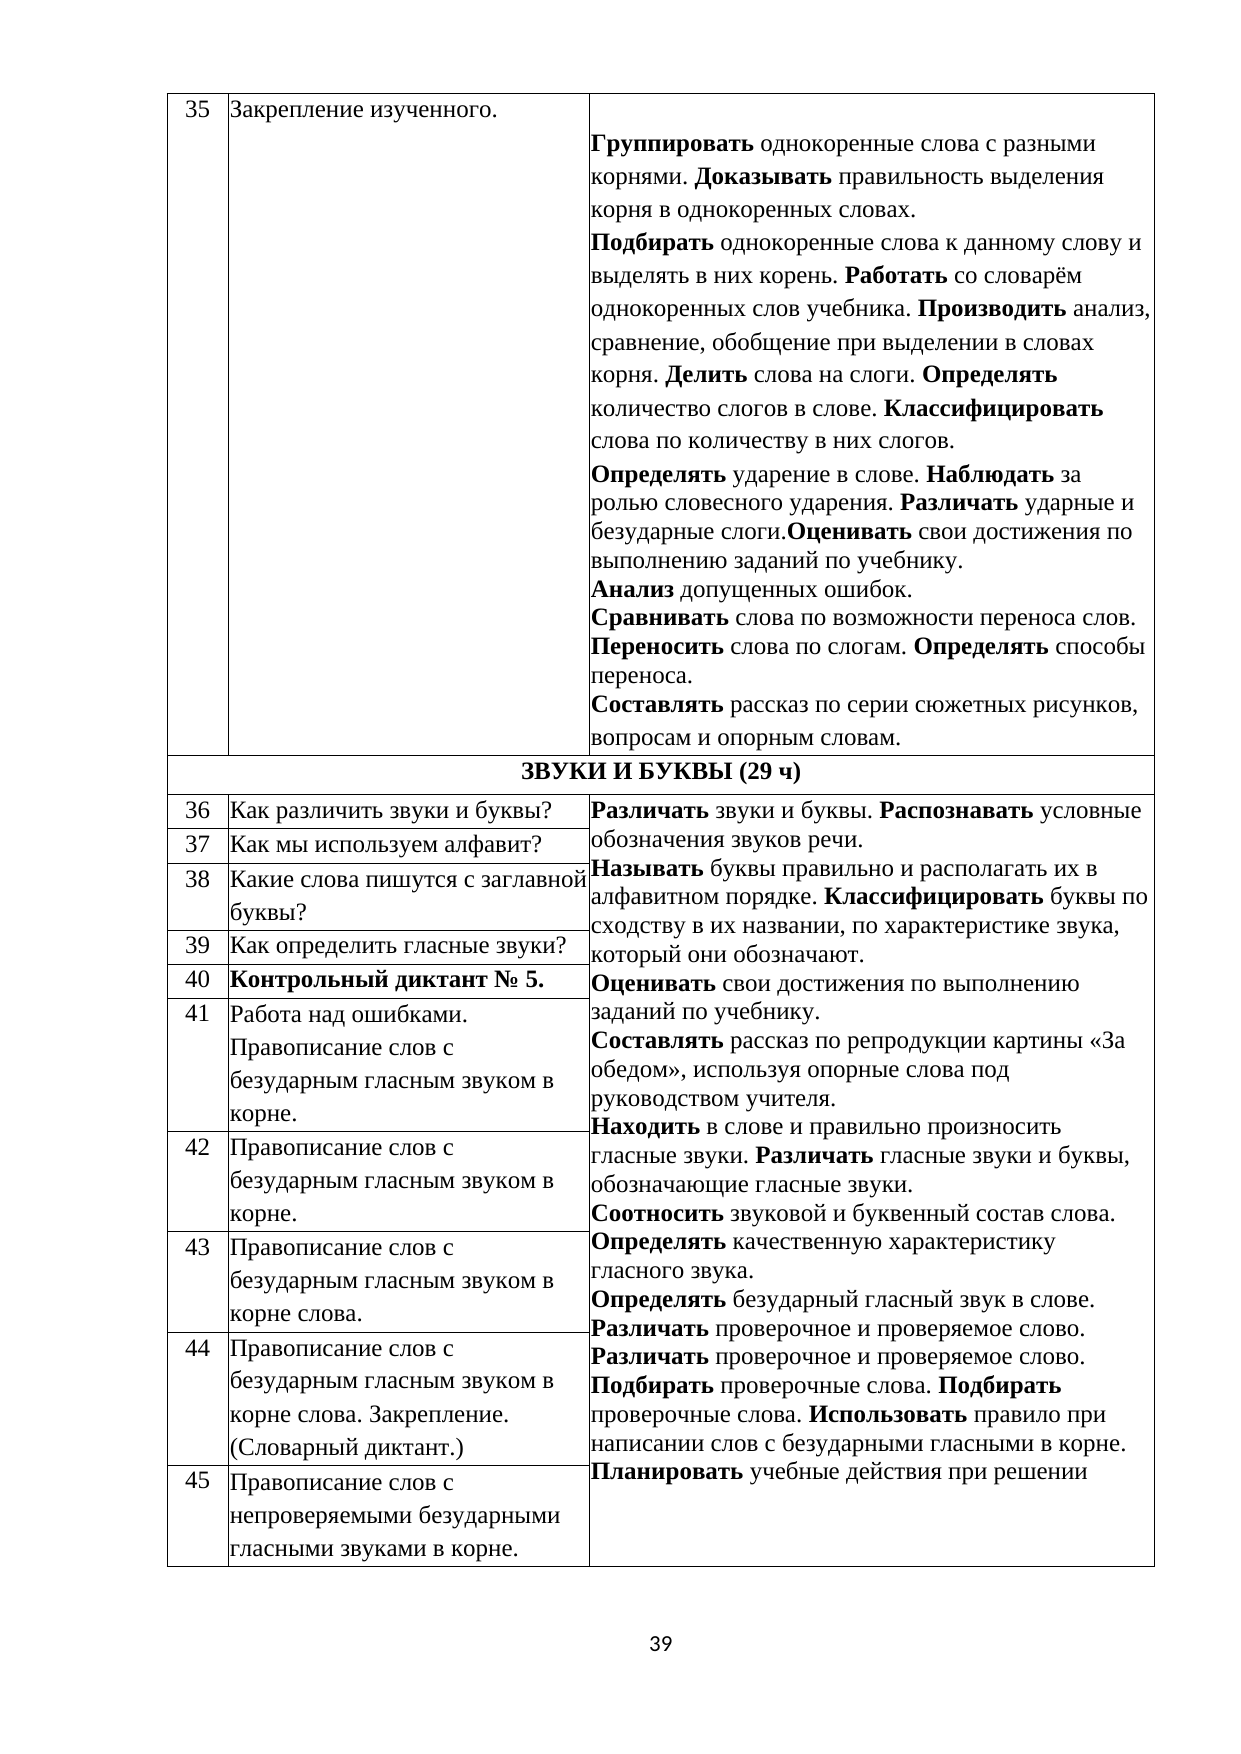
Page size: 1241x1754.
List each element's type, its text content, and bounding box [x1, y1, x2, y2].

table_cell Работа над ошибками. Правописание слов с безударным гласным звуком в корне. [229, 999, 589, 1131]
table_cell Правописание слов с безударным гласным звуком в корне. [229, 1132, 589, 1231]
table_cell 45 [168, 1466, 228, 1566]
table_cell 36 [168, 795, 228, 828]
table_header Закрепление изученного. [229, 94, 589, 755]
table_header Группировать однокоренные слова с разными корнями. Доказывать правильность выделения корня в однокоренных словах. Подбирать однокоренные слова к данному слову и выделять в них корень. Работать со словарём однокоренных слов учебника. Производить анализ, сравнение, обобщение при выделении в словах корня. Делить слова на слоги. Определять количество слогов в слове. Классифицировать слова по количеству в них слогов. Определять ударение в слове. Наблюдать за ролью словесного ударения. Различать ударные и безударные слоги.Оценивать свои достижения по выполнению заданий по учебнику. Анализ допущенных ошибок. Сравнивать слова по возможности переноса слов. Переносить слова по слогам. Определять способы переноса. Составлять рассказ по серии сюжетных рисунков, вопросам и опорным словам. [590, 94, 1154, 755]
table_cell 38 [168, 864, 228, 929]
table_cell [229, 1466, 589, 1566]
table_cell Правописание слов с безударным гласным звуком в корне слова. [229, 1232, 589, 1332]
table_cell 37 [168, 829, 228, 863]
table_cell Как определить гласные звуки? [229, 931, 589, 963]
table_cell Как мы используем алфавит? [229, 829, 589, 863]
table_cell 44 [168, 1333, 228, 1464]
table_cell ЗВУКИ И БУКВЫ (29 ч) [168, 756, 1154, 794]
table_cell 39 [168, 931, 228, 963]
table_cell 40 [168, 965, 228, 997]
table_cell Какие слова пишутся с заглавной буквы? [229, 864, 589, 929]
table_cell Различать звуки и буквы. Распознавать условные обозначения звуков речи. Называть буквы правильно и располагать их в алфавитном порядке. Классифицировать буквы по сходству в их названии, по характеристике звука, который они обозначают. Оценивать свои достижения по выполнению заданий по учебнику. Составлять рассказ по репродукции картины «За обедом», используя опорные слова под руководством учителя. Находить в слове и правильно произносить гласные звуки. Различать гласные звуки и буквы, обозначающие гласные звуки. Соотносить звуковой и буквенный состав слова. Определять качественную характеристику гласного звука. Определять безударный гласный звук в слове. Различать проверочное и проверяемое слово. Различать проверочное и проверяемое слово. Подбирать проверочные слова. Подбирать проверочные слова. Использовать правило при написании слов с безударными гласными в корне. Планировать учебные действия при решении [590, 795, 1154, 1566]
table_cell Контрольный диктант № 5. [229, 965, 589, 997]
table_cell 41 [168, 999, 228, 1131]
table_cell Правописание слов с безударным гласным звуком в корне слова. Закрепление. (Словарный диктант.) [229, 1333, 589, 1464]
table_cell 42 [168, 1132, 228, 1231]
table_header 35 [168, 94, 228, 755]
table_cell Как различить звуки и буквы? [229, 795, 589, 828]
table_cell 43 [168, 1232, 228, 1332]
